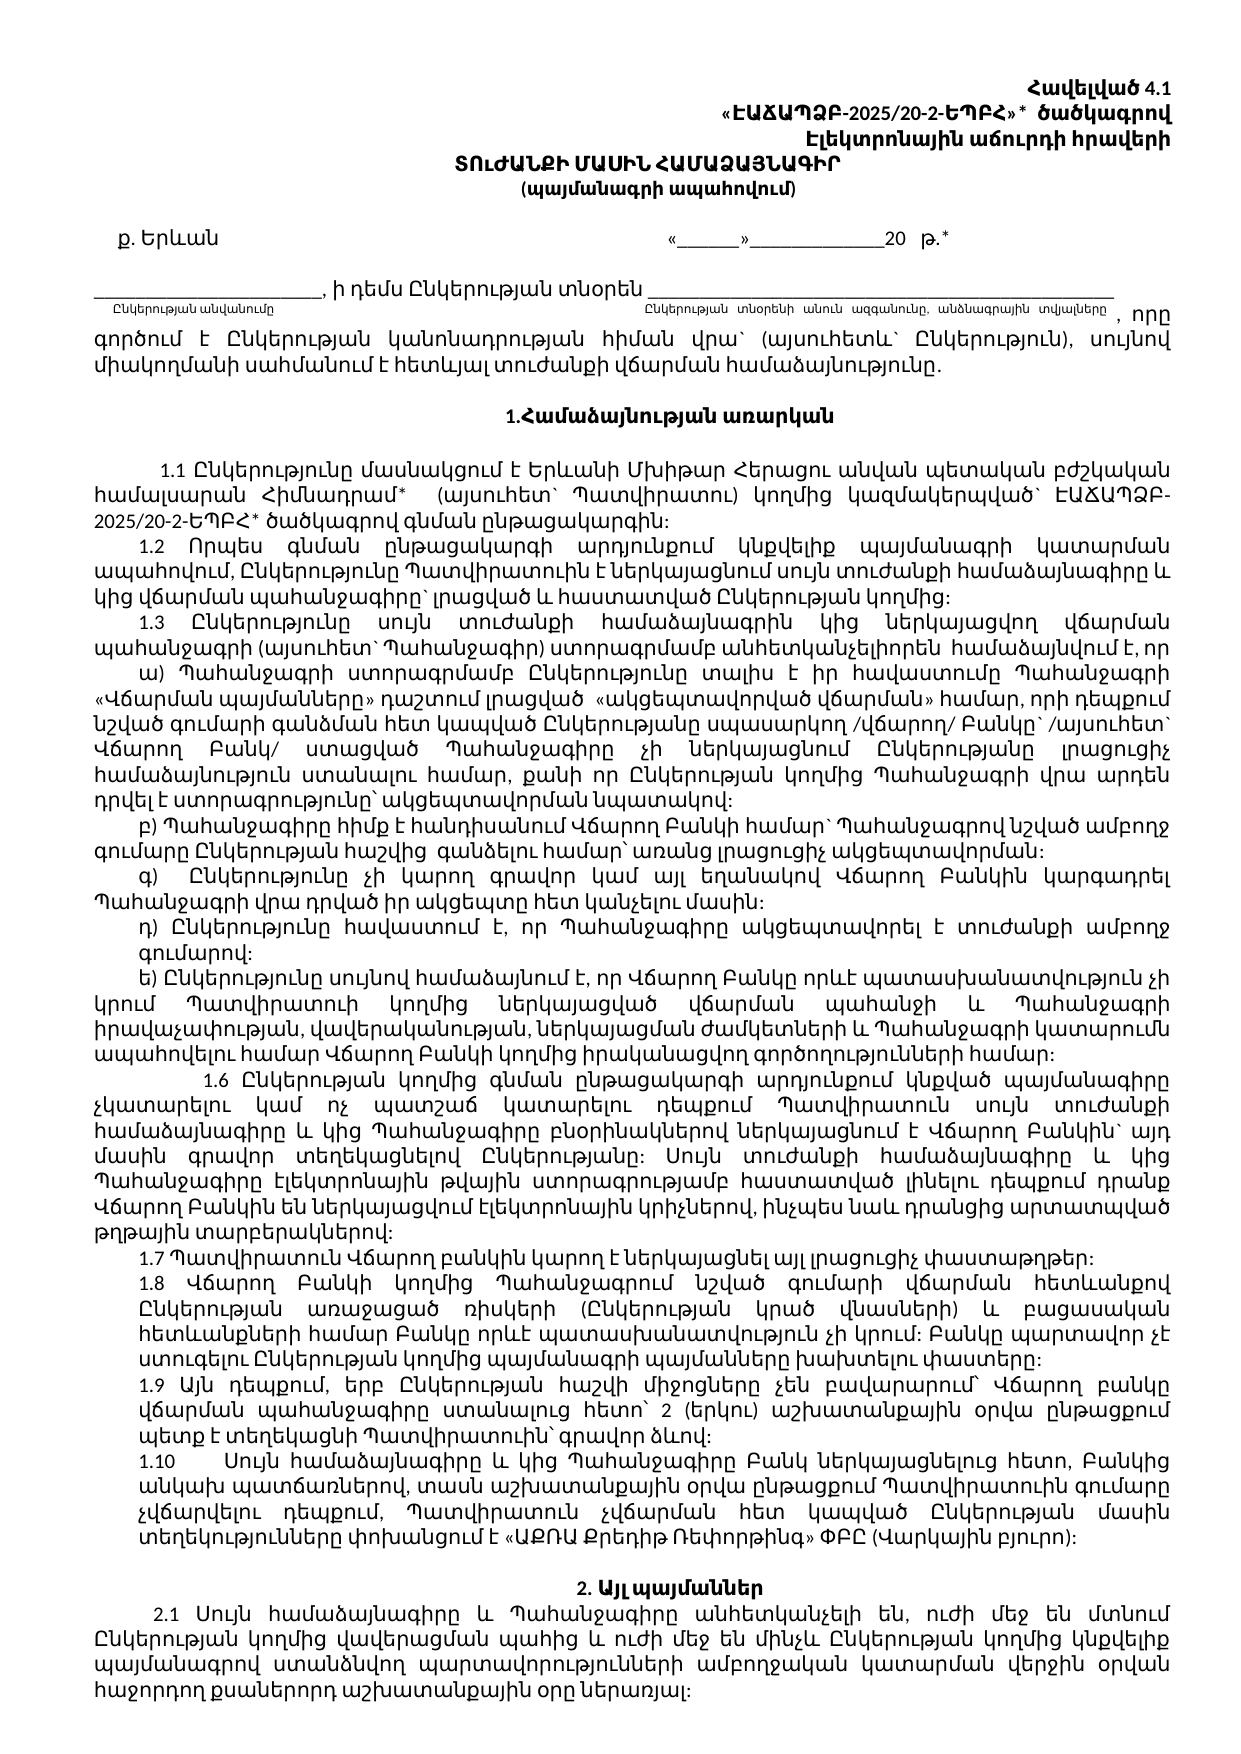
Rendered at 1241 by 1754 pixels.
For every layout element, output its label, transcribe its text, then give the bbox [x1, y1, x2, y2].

text Էլեկտրոնային աճուրդի հրավերի [94, 126, 1171, 151]
text ե) Ընկերությունը սույնով համաձայնում է, որ Վճարող Բանկը որևէ պատասխանատվություն չի կրում Պատվիրատուի կողմից ներկայացված վճարման պահանջի և Պահանջագրի իրավաչափության, վավերականության, ներկայացման ժամկետների և Պահանջագրի կատարումն ապահովելու համար Վճարող Բանկի կողմից իրականացվող գործողությունների համար: [94, 965, 1171, 1067]
text 2. Այլ պայմաններ [169, 1575, 1171, 1601]
text 1.Համաձայնության առարկան [169, 403, 1171, 428]
text 1.2 Որպես գնման ընթացակարգի արդյունքում կնքվելիք պայմանագրի կատարման ապահովում, Ընկերությունը Պատվիրատուին է ներկայացնում սույն տուժանքի համաձայնագիրը և կից վճարման պահանջագիրը` լրացված և հաստատված Ընկերության կողմից: [94, 533, 1171, 609]
text 1.8 Վճարող Բանկի կողմից Պահանջագրում նշված գումարի վճարման հետևանքով Ընկերության առաջացած ռիսկերի (Ընկերության կրած վնասների) և բացասական հետևանքների համար Բանկը որևէ պատասխանատվություն չի կրում: Բանկը պարտավոր չէ ստուգելու Ընկերության կողմից պայմանագրի պայմանները խախտելու փաստերը: [138, 1270, 1171, 1372]
text ք. Երևան «______»_____________20 թ.* [94, 225, 1171, 250]
text գ) Ընկերությունը չի կարող գրավոր կամ այլ եղանակով Վճարող Բանկին կարգադրել Պահանջագրի վրա դրված իր ակցեպտը հետ կանչելու մասին: [94, 864, 1171, 914]
text 1.1 Ընկերությունը մասնակցում է Երևանի Մխիթար Հերացու անվան պետական բժշկական համալսարան Հիմնադրամ* (այսուհետ` Պատվիրատու) կողմից կազմակերպված` ԷԱՃԱՊՁԲ-2025/20-2-ԵՊԲՀ* ծածկագրով գնման ընթացակարգին: [94, 457, 1171, 533]
text 1.6 Ընկերության կողմից գնման ընթացակարգի արդյունքում կնքված պայմանագիրը չկատարելու կամ ոչ պատշաճ կատարելու դեպքում Պատվիրատուն սույն տուժանքի համաձայնագիրը և կից Պահանջագիրը բնօրինակներով ներկայացնում է Վճարող Բանկին` այդ մասին գրավոր տեղեկացնելով Ընկերությանը: Սույն տուժանքի համաձայնագիրը և կից Պահանջագիրը էլեկտրոնային թվային ստորագրությամբ հաստատված լինելու դեպքում դրանք Վճարող Բանկին են ներկայացվում էլեկտրոնային կրիչներով, ինչպես նաև դրանցից արտատպված թղթային տարբերակներով: [94, 1067, 1171, 1245]
text Հավելված 4.1 [94, 75, 1171, 100]
text (պայմանագրի ապահովում) [94, 177, 1171, 199]
text ա) Պահանջագրի ստորագրմամբ Ընկերությունը տալիս է իր հավաստումը Պահանջագրի «Վճարման պայմանները» դաշտում լրացված «ակցեպտավորված վճարման» համար, որի դեպքում նշված գումարի գանձման հետ կապված Ընկերությանը սպասարկող /վճարող/ Բանկը` /այսուհետ` Վճարող Բանկ/ ստացված Պահանջագիրը չի ներկայացնում Ընկերությանը լրացուցիչ համաձայնություն ստանալու համար, քանի որ Ընկերության կողմից Պահանջագրի վրա արդեն դրվել է ստորագրությունը՝ ակցեպտավորման նպատակով: [94, 660, 1171, 813]
text «ԷԱՃԱՊՁԲ-2025/20-2-ԵՊԲՀ»* ծածկագրով [94, 100, 1171, 126]
text Ընկերության անվանումը Ընկերության տնօրենի անուն ազգանունը, անձնագրային տվյալները , որը գործում է Ընկերության կանոնադրության հիման վրա` (այսուհետև` Ընկերություն), սույնով միակողմանի սահմանում է հետևյալ տուժանքի վճարման համաձայնությունը. [94, 301, 1171, 377]
text բ) Պահանջագիրը հիմք է հանդիսանում Վճարող Բանկի համար` Պահանջագրով նշված ամբողջ գումարը Ընկերության հաշվից գանձելու համար՝ առանց լրացուցիչ ակցեպտավորման: [94, 813, 1171, 864]
text ______________________, ի դեմս Ընկերության տնօրեն _____________________________________________ [94, 276, 1171, 301]
text 1.10 Սույն համաձայնագիրը և կից Պահանջագիրը Բանկ ներկայացնելուց հետո, Բանկից անկախ պատճառներով, տասն աշխատանքային օրվա ընթացքում Պատվիրատուին գումարը չվճարվելու դեպքում, Պատվիրատուն չվճարման հետ կապված Ընկերության մասին տեղեկությունները փոխանցում է «ԱՔՌԱ Քրեդիթ Ռեփորթինգ» ՓԲԸ (Վարկային բյուրո): [138, 1448, 1171, 1550]
text 1.7 Պատվիրատուն Վճարող բանկին կարող է ներկայացնել այլ լրացուցիչ փաստաթղթեր: [138, 1245, 1171, 1270]
text դ) Ընկերությունը հավաստում է, որ Պահանջագիրը ակցեպտավորել է տուժանքի ամբողջ գումարով: [138, 914, 1171, 965]
text ՏՈւԺԱՆՔԻ ՄԱՍԻՆ ՀԱՄԱՁԱՅՆԱԳԻՐ [94, 151, 1171, 177]
text 2.1 Սույն համաձայնագիրը և Պահանջագիրը անհետկանչելի են, ուժի մեջ են մտնում Ընկերության կողմից վավերացման պահից և ուժի մեջ են մինչև Ընկերության կողմից կնքվելիք պայմանագրով ստանձնվող պարտավորությունների ամբողջական կատարման վերջին օրվան հաջորդող քսաներորդ աշխատանքային օրը ներառյալ: [94, 1601, 1171, 1702]
text 1.9 Այն դեպքում, երբ Ընկերության հաշվի միջոցները չեն բավարարում՝ Վճարող բանկը վճարման պահանջագիրը ստանալուց հետո՝ 2 (երկու) աշխատանքային օրվա ընթացքում պետք է տեղեկացնի Պատվիրատուին՝ գրավոր ձևով: [138, 1372, 1171, 1448]
text 1.3 Ընկերությունը սույն տուժանքի համաձայնագրին կից ներկայացվող վճարման պահանջագրի (այսուհետ` Պահանջագիր) ստորագրմամբ անհետկանչելիորեն համաձայնվում է, որ [94, 609, 1171, 660]
